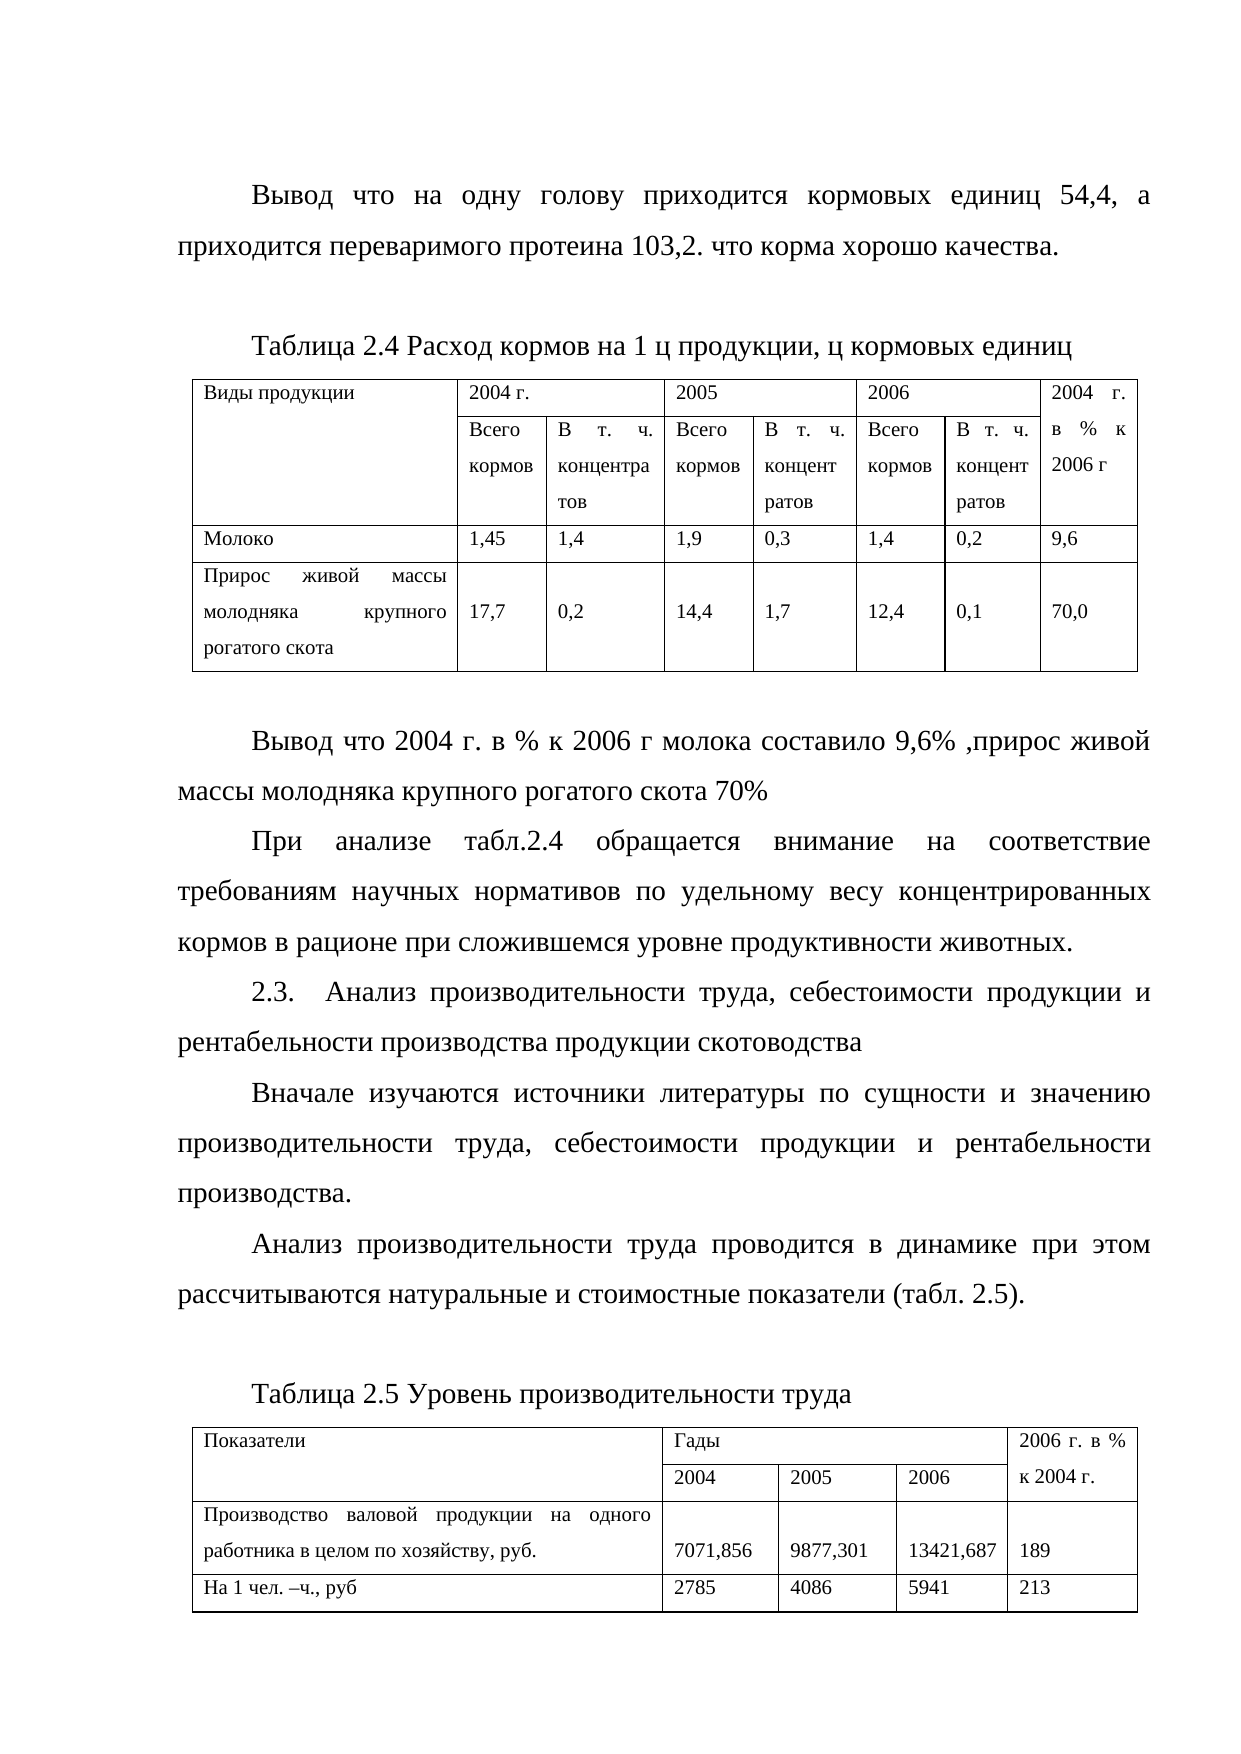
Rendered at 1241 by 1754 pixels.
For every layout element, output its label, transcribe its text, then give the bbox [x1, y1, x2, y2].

table_header Виды продукции [193, 380, 457, 525]
table_cell Всего кормов [458, 417, 546, 525]
table_cell 1,9 [665, 526, 753, 562]
table_cell 213 [1008, 1575, 1137, 1611]
table_cell 189 [1008, 1502, 1137, 1574]
table_header 2004 г. [458, 380, 664, 416]
table_cell 9,6 [1041, 526, 1137, 562]
table_cell Молоко [193, 526, 457, 562]
text Вывод что 2004 г. в % к 2006 г молока составило 9,6% ,прирос живой массы молодняка крупного рогатого скота 70% [177, 723, 1152, 806]
table_header Гады [663, 1428, 1007, 1464]
table_cell 1,4 [857, 526, 944, 562]
text При анализе табл.2.4 обращается внимание на соответствие требованиям научных нормативов по удельному весу концентрированных кормов в рационе при сложившемся уровне продуктивности животных. [177, 823, 1152, 957]
table_cell 4086 [779, 1575, 896, 1611]
table_cell 70,0 [1041, 563, 1137, 671]
text Таблица 2.4 Расход кормов на 1 ц продукции, ц кормовых единиц [177, 328, 1152, 362]
table_header 2005 [665, 380, 856, 416]
table_cell 1,4 [547, 526, 664, 562]
table_cell В т. ч. концентратов [754, 417, 856, 525]
table_cell 2005 [779, 1465, 896, 1501]
table_cell 12,4 [857, 563, 944, 671]
text Вывод что на одну голову приходится кормовых единиц 54,4, а приходится переваримого протеина 103,2. что корма хорошо качества. [177, 177, 1152, 261]
table_header 2006 [857, 380, 1040, 416]
table_cell В т. ч. концентратов [946, 417, 1040, 525]
text Вначале изучаются источники литературы по сущности и значению производительности труда, себестоимости продукции и рентабельности производства. [177, 1075, 1152, 1209]
text Таблица 2.5 Уровень производительности труда [177, 1377, 1152, 1410]
table_cell 13421,687 [897, 1502, 1007, 1574]
table_cell 2006 [897, 1465, 1007, 1501]
table_cell 5941 [897, 1575, 1007, 1611]
table_header Показатели [193, 1428, 662, 1501]
table_cell 1,45 [458, 526, 546, 562]
table_cell 17,7 [458, 563, 546, 671]
table_cell 2004 [663, 1465, 778, 1501]
table_cell 9877,301 [779, 1502, 896, 1574]
text Анализ производительности труда проводится в динамике при этом рассчитываются натуральные и стоимостные показатели (табл. 2.5). [177, 1226, 1152, 1309]
table_header 2004 г. в % к 2006 г [1041, 380, 1137, 525]
table_cell 0,3 [754, 526, 856, 562]
table_cell Прирос живой массы молодняка крупного рогатого скота [193, 563, 457, 671]
table_cell 2785 [663, 1575, 778, 1611]
list Анализ производительности труда, себестоимости продукции и рентабельности производства продукции скотоводства [177, 974, 1152, 1058]
table_cell 1,7 [754, 563, 856, 671]
table_cell 0,2 [946, 526, 1040, 562]
table_cell 7071,856 [663, 1502, 778, 1574]
table_cell 14,4 [665, 563, 753, 671]
table_cell 0,1 [946, 563, 1040, 671]
table_cell На 1 чел. –ч., руб [193, 1575, 662, 1611]
table_cell Всего кормов [857, 417, 944, 525]
table_header 2006 г. в % к 2004 г. [1008, 1428, 1137, 1501]
table_cell Производство валовой продукции на одного работника в целом по хозяйству, руб. [193, 1502, 662, 1574]
table_cell Всего кормов [665, 417, 753, 525]
table_cell В т. ч. концентратов [547, 417, 664, 525]
table_cell 0,2 [547, 563, 664, 671]
